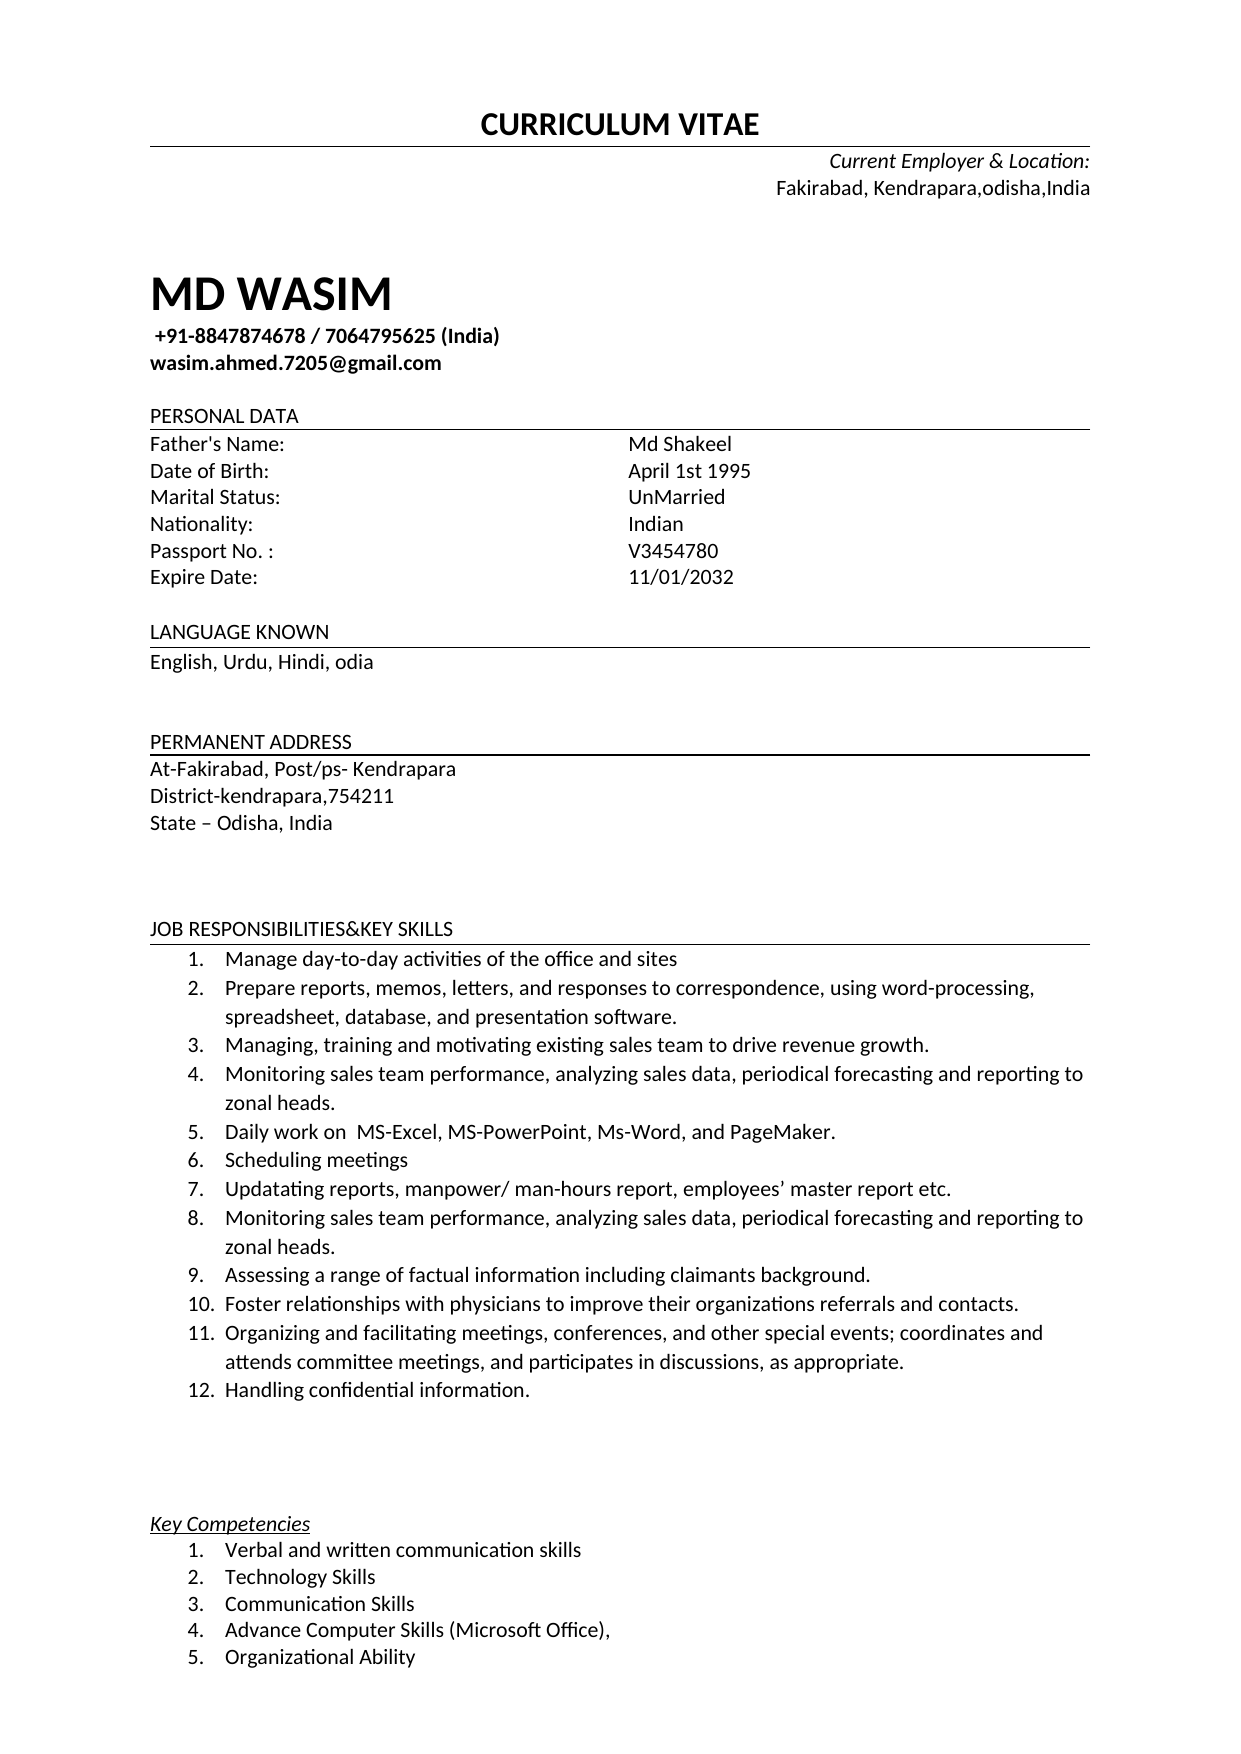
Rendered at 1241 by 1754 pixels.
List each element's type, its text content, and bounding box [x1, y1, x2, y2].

text Current Employer & Location: [150, 147, 1090, 174]
text JOB RESPONSIBILITIES&KEY SKILLS [150, 916, 1090, 944]
list Organizational Ability [187, 1643, 1090, 1670]
list Monitoring sales team performance, analyzing sales data, periodical forecasting and reporting to zonal heads. [187, 1060, 1090, 1116]
list Advance Computer Skills (Microsoft Office), [187, 1617, 1090, 1643]
list Organizing and facilitating meetings, conferences, and other special events; coordinates and attends committee meetings, and participates in discussions, as appropriate. [187, 1319, 1090, 1374]
text Date of Birth: April 1st 1995 [150, 457, 1090, 483]
list Verbal and written communication skills [187, 1537, 1090, 1563]
text +91-8847874678 / 7064795625 (India) [150, 322, 1090, 349]
text English, Urdu, Hindi, odia [150, 648, 1090, 674]
text MD WASIM [150, 261, 1090, 322]
text CURRICULUM VITAE [150, 103, 1090, 146]
list Assessing a range of factual information including claimants background. [187, 1262, 1090, 1288]
text PERSONAL DATA [150, 402, 1090, 429]
list Managing, training and motivating existing sales team to drive revenue growth. [187, 1032, 1090, 1058]
list Foster relationships with physicians to improve their organizations referrals and contacts. [187, 1290, 1090, 1317]
list Monitoring sales team performance, analyzing sales data, periodical forecasting and reporting to zonal heads. [187, 1204, 1090, 1259]
text Fakirabad, Kendrapara,odisha,India [150, 174, 1090, 200]
list Scheduling meetings [187, 1147, 1090, 1173]
text District-kendrapara,754211 [150, 782, 1090, 809]
list Updatating reports, manpower/ man-hours report, employees’ master report etc. [187, 1175, 1090, 1202]
list Technology Skills [187, 1563, 1090, 1590]
text Nationality: Indian [150, 510, 1090, 537]
text State – Odisha, India [150, 809, 1090, 836]
text LANGUAGE KNOWN [150, 618, 1090, 647]
list Handling confidential information. [187, 1377, 1090, 1403]
text At-Fakirabad, Post/ps- Kendrapara [150, 756, 1090, 782]
text Passport No. : V3454780 [150, 537, 1090, 563]
text wasim.ahmed.7205@gmail.com [150, 349, 1090, 376]
text Marital Status: UnMarried [150, 483, 1090, 510]
text Father's Name: Md Shakeel [150, 430, 1090, 457]
list Manage day-to-day activities of the office and sites [187, 945, 1090, 972]
text Key Competencies [150, 1510, 1090, 1537]
text PERMANENT ADDRESS [150, 728, 1090, 754]
list Communication Skills [187, 1590, 1090, 1617]
list Prepare reports, memos, letters, and responses to correspondence, using word-processing, spreadsheet, database, and presentation software. [187, 974, 1090, 1029]
list Daily work on MS-Excel, MS-PowerPoint, Ms-Word, and PageMaker. [187, 1118, 1090, 1144]
text Expire Date: 11/01/2032 [150, 563, 1090, 618]
